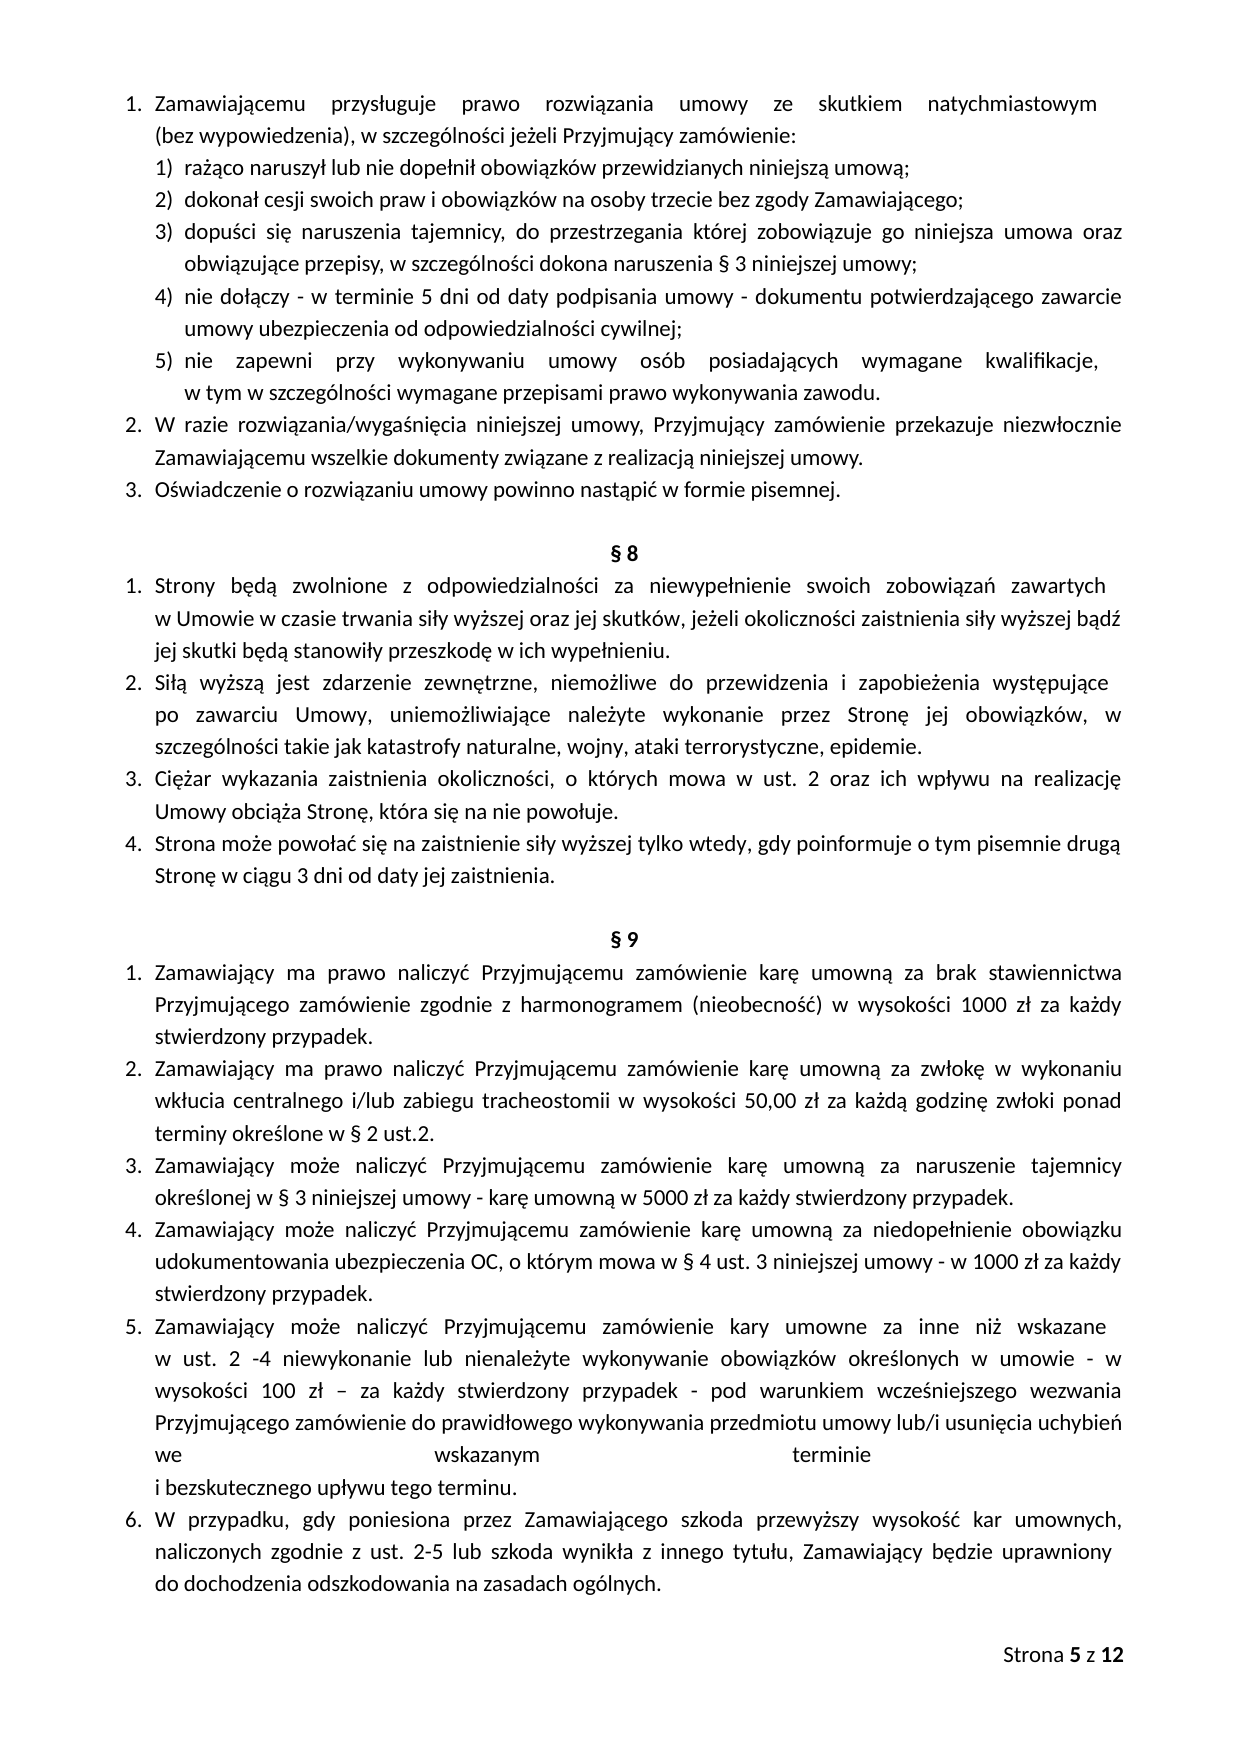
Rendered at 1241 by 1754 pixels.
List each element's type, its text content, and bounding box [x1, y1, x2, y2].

list dokonał cesji swoich praw i obowiązków na osoby trzecie bez zgody Zamawiającego; [154, 185, 1123, 213]
list Siłą wyższą jest zdarzenie zewnętrzne, niemożliwe do przewidzenia i zapobieżenia występujące po zawarciu Umowy, uniemożliwiające należyte wykonanie przez Stronę jej obowiązków, w szczególności takie jak katastrofy naturalne, wojny, ataki terrorystyczne, epidemie. [125, 668, 1123, 760]
list nie zapewni przy wykonywaniu umowy osób posiadających wymagane kwalifikacje, w tym w szczególności wymagane przepisami prawo wykonywania zawodu. [154, 346, 1123, 406]
text § 9 [125, 926, 1123, 953]
list Zamawiającemu przysługuje prawo rozwiązania umowy ze skutkiem natychmiastowym (bez wypowiedzenia), w szczególności jeżeli Przyjmujący zamówienie: [125, 89, 1123, 149]
list Zamawiający ma prawo naliczyć Przyjmującemu zamówienie karę umowną za zwłokę w wykonaniu wkłucia centralnego i/lub zabiegu tracheostomii w wysokości 50,00 zł za każdą godzinę zwłoki ponad terminy określone w § 2 ust.2. [125, 1054, 1123, 1147]
list rażąco naruszył lub nie dopełnił obowiązków przewidzianych niniejszą umową; [154, 153, 1123, 181]
text § 8 [125, 539, 1123, 567]
list Oświadczenie o rozwiązaniu umowy powinno nastąpić w formie pisemnej. [125, 475, 1123, 503]
list Zamawiający może naliczyć Przyjmującemu zamówienie kary umowne za inne niż wskazane w ust. 2 -4 niewykonanie lub nienależyte wykonywanie obowiązków określonych w umowie - w wysokości 100 zł – za każdy stwierdzony przypadek - pod warunkiem wcześniejszego wezwania Przyjmującego zamówienie do prawidłowego wykonywania przedmiotu umowy lub/i usunięcia uchybień we wskazanym terminie i bezskutecznego upływu tego terminu. [125, 1312, 1123, 1501]
list Ciężar wykazania zaistnienia okoliczności, o których mowa w ust. 2 oraz ich wpływu na realizację Umowy obciąża Stronę, która się na nie powołuje. [125, 764, 1123, 825]
list nie dołączy - w terminie 5 dni od daty podpisania umowy - dokumentu potwierdzającego zawarcie umowy ubezpieczenia od odpowiedzialności cywilnej; [154, 282, 1123, 342]
list Zamawiający może naliczyć Przyjmującemu zamówienie karę umowną za naruszenie tajemnicy określonej w § 3 niniejszej umowy - karę umowną w 5000 zł za każdy stwierdzony przypadek. [125, 1151, 1123, 1211]
list Strony będą zwolnione z odpowiedzialności za niewypełnienie swoich zobowiązań zawartych w Umowie w czasie trwania siły wyższej oraz jej skutków, jeżeli okoliczności zaistnienia siły wyższej bądź jej skutki będą stanowiły przeszkodę w ich wypełnieniu. [125, 571, 1123, 664]
list Strona może powołać się na zaistnienie siły wyższej tylko wtedy, gdy poinformuje o tym pisemnie drugą Stronę w ciągu 3 dni od daty jej zaistnienia. [125, 829, 1123, 889]
list Zamawiający może naliczyć Przyjmującemu zamówienie karę umowną za niedopełnienie obowiązku udokumentowania ubezpieczenia OC, o którym mowa w § 4 ust. 3 niniejszej umowy - w 1000 zł za każdy stwierdzony przypadek. [125, 1215, 1123, 1308]
list W przypadku, gdy poniesiona przez Zamawiającego szkoda przewyższy wysokość kar umownych, naliczonych zgodnie z ust. 2-5 lub szkoda wynikła z innego tytułu, Zamawiający będzie uprawniony do dochodzenia odszkodowania na zasadach ogólnych. [125, 1505, 1123, 1597]
list Zamawiający ma prawo naliczyć Przyjmującemu zamówienie karę umowną za brak stawiennictwa Przyjmującego zamówienie zgodnie z harmonogramem (nieobecność) w wysokości 1000 zł za każdy stwierdzony przypadek. [125, 958, 1123, 1050]
list dopuści się naruszenia tajemnicy, do przestrzegania której zobowiązuje go niniejsza umowa oraz obwiązujące przepisy, w szczególności dokona naruszenia § 3 niniejszej umowy; [154, 217, 1123, 278]
list W razie rozwiązania/wygaśnięcia niniejszej umowy, Przyjmujący zamówienie przekazuje niezwłocznie Zamawiającemu wszelkie dokumenty związane z realizacją niniejszej umowy. [125, 411, 1123, 471]
